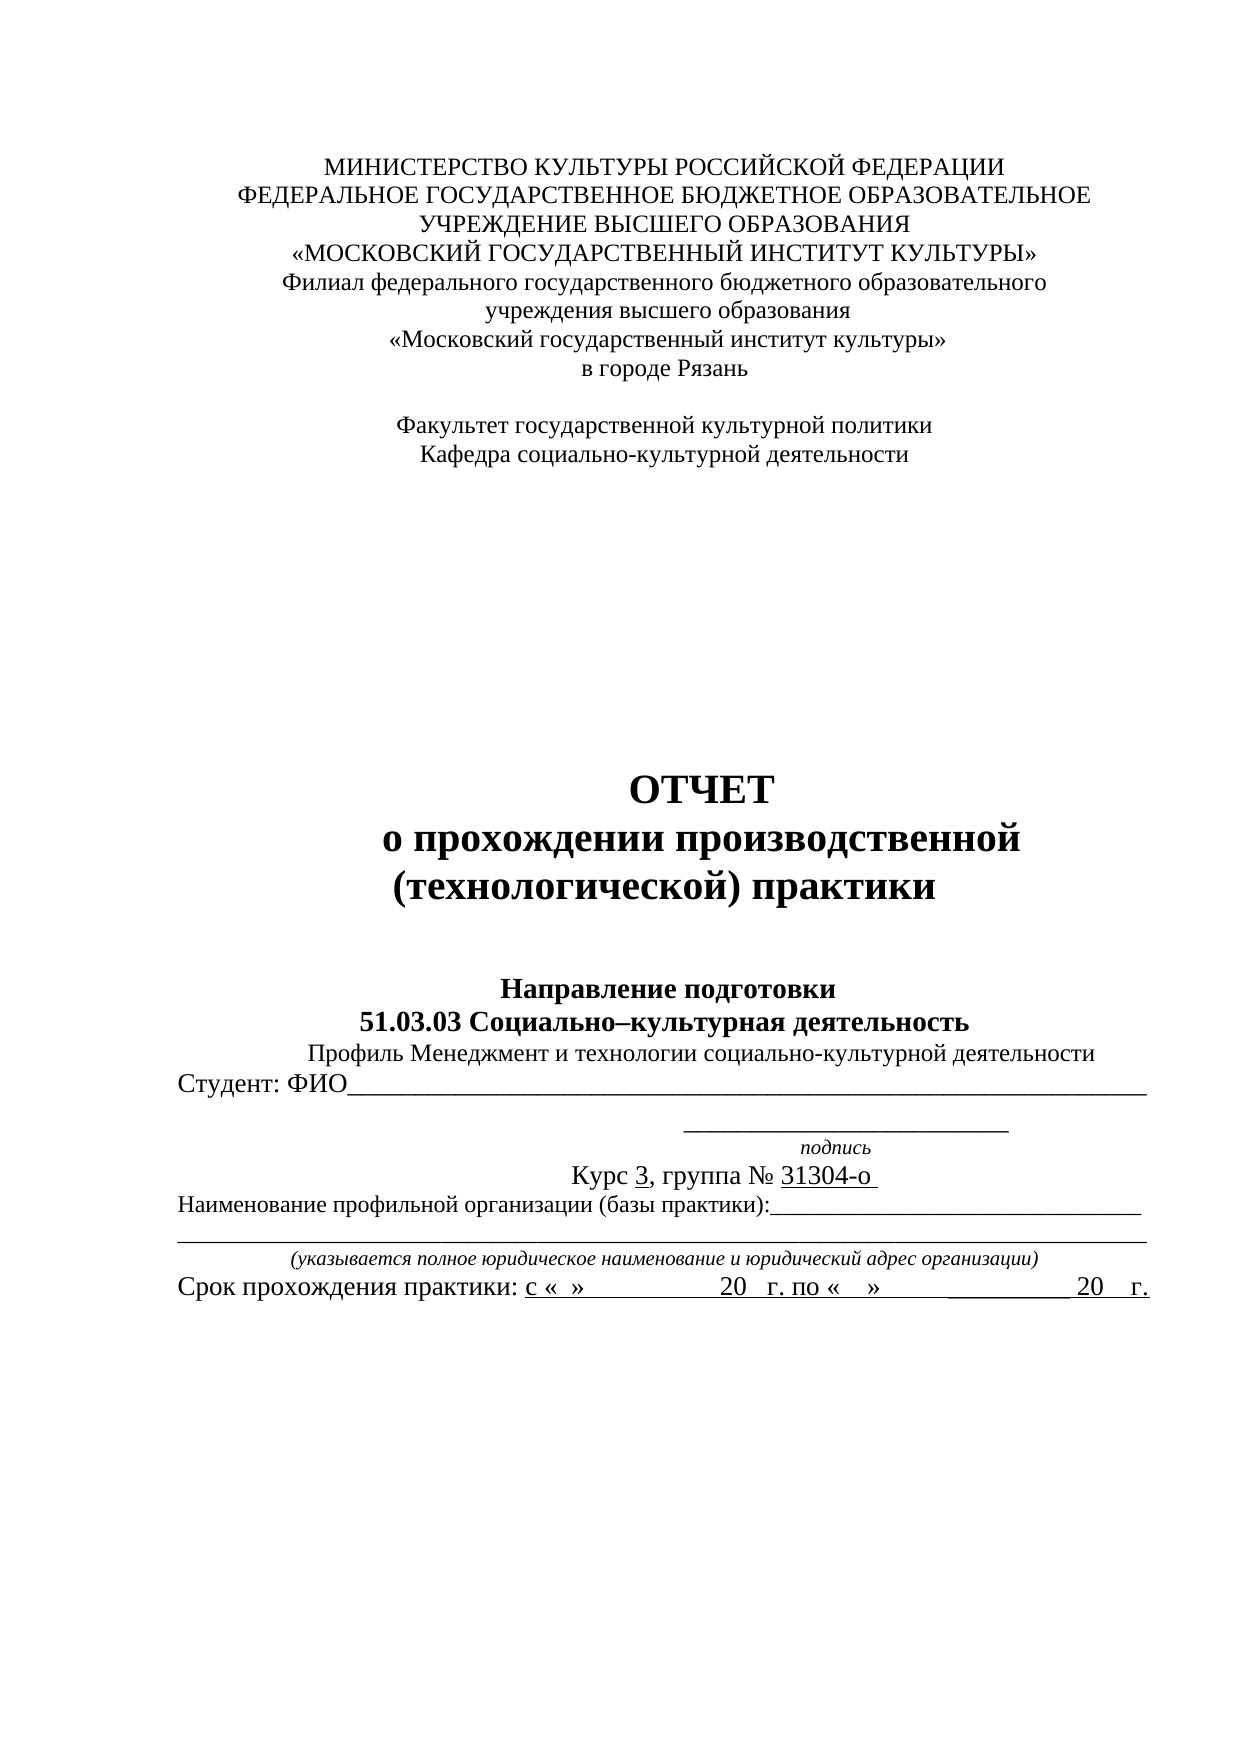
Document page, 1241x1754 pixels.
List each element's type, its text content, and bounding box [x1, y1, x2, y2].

text МИНИСТЕРСТВО КУЛЬТУРЫ РОССИЙСКОЙ ФЕДЕРАЦИИ [177, 152, 1152, 180]
text _________________________________________________________________________________ [177, 1218, 1152, 1246]
text Филиал федерального государственного бюджетного образовательного [177, 267, 1152, 295]
text «МОСКОВСКИЙ ГОСУДАРСТВЕННЫЙ ИНСТИТУТ КУЛЬТУРЫ» [177, 238, 1152, 267]
text в городе Рязань [177, 353, 1152, 382]
text Профиль Менеджмент и технологии социально-культурной деятельности [177, 1038, 1152, 1067]
text Студент: ФИО___________________________________________________________ [177, 1067, 1152, 1098]
text учреждения высшего образования [177, 295, 1152, 324]
text Наименование профильной организации (базы практики):_______________________________ [177, 1191, 1152, 1218]
text (указывается полное юридическое наименование и юридический адрес организации) [177, 1246, 1152, 1270]
text ФЕДЕРАЛЬНОЕ ГОСУДАРСТВЕННОЕ БЮДЖЕТНОЕ ОБРАЗОВАТЕЛЬНОЕ УЧРЕЖДЕНИЕ ВЫСШЕГО ОБРАЗОВАНИЯ [177, 180, 1152, 238]
text ________________________ [177, 1104, 1152, 1135]
text подпись [177, 1135, 1152, 1159]
text «Московский государственный институт культуры» [177, 324, 1152, 353]
text Курс 3, группа № 31304-о [177, 1159, 1152, 1191]
text 51.03.03 Социально–культурная деятельность [177, 1004, 1152, 1038]
text Срок прохождения практики: с « » 20 г. по « » _________ 20 г. [177, 1270, 1152, 1301]
text Направление подготовки [177, 971, 1152, 1004]
text Факультет государственной культурной политики [177, 410, 1152, 439]
text ОТЧЕТ [177, 765, 1152, 813]
text о прохождении производственной (технологической) практики [177, 813, 1152, 909]
text Кафедра социально-культурной деятельности [177, 439, 1152, 468]
